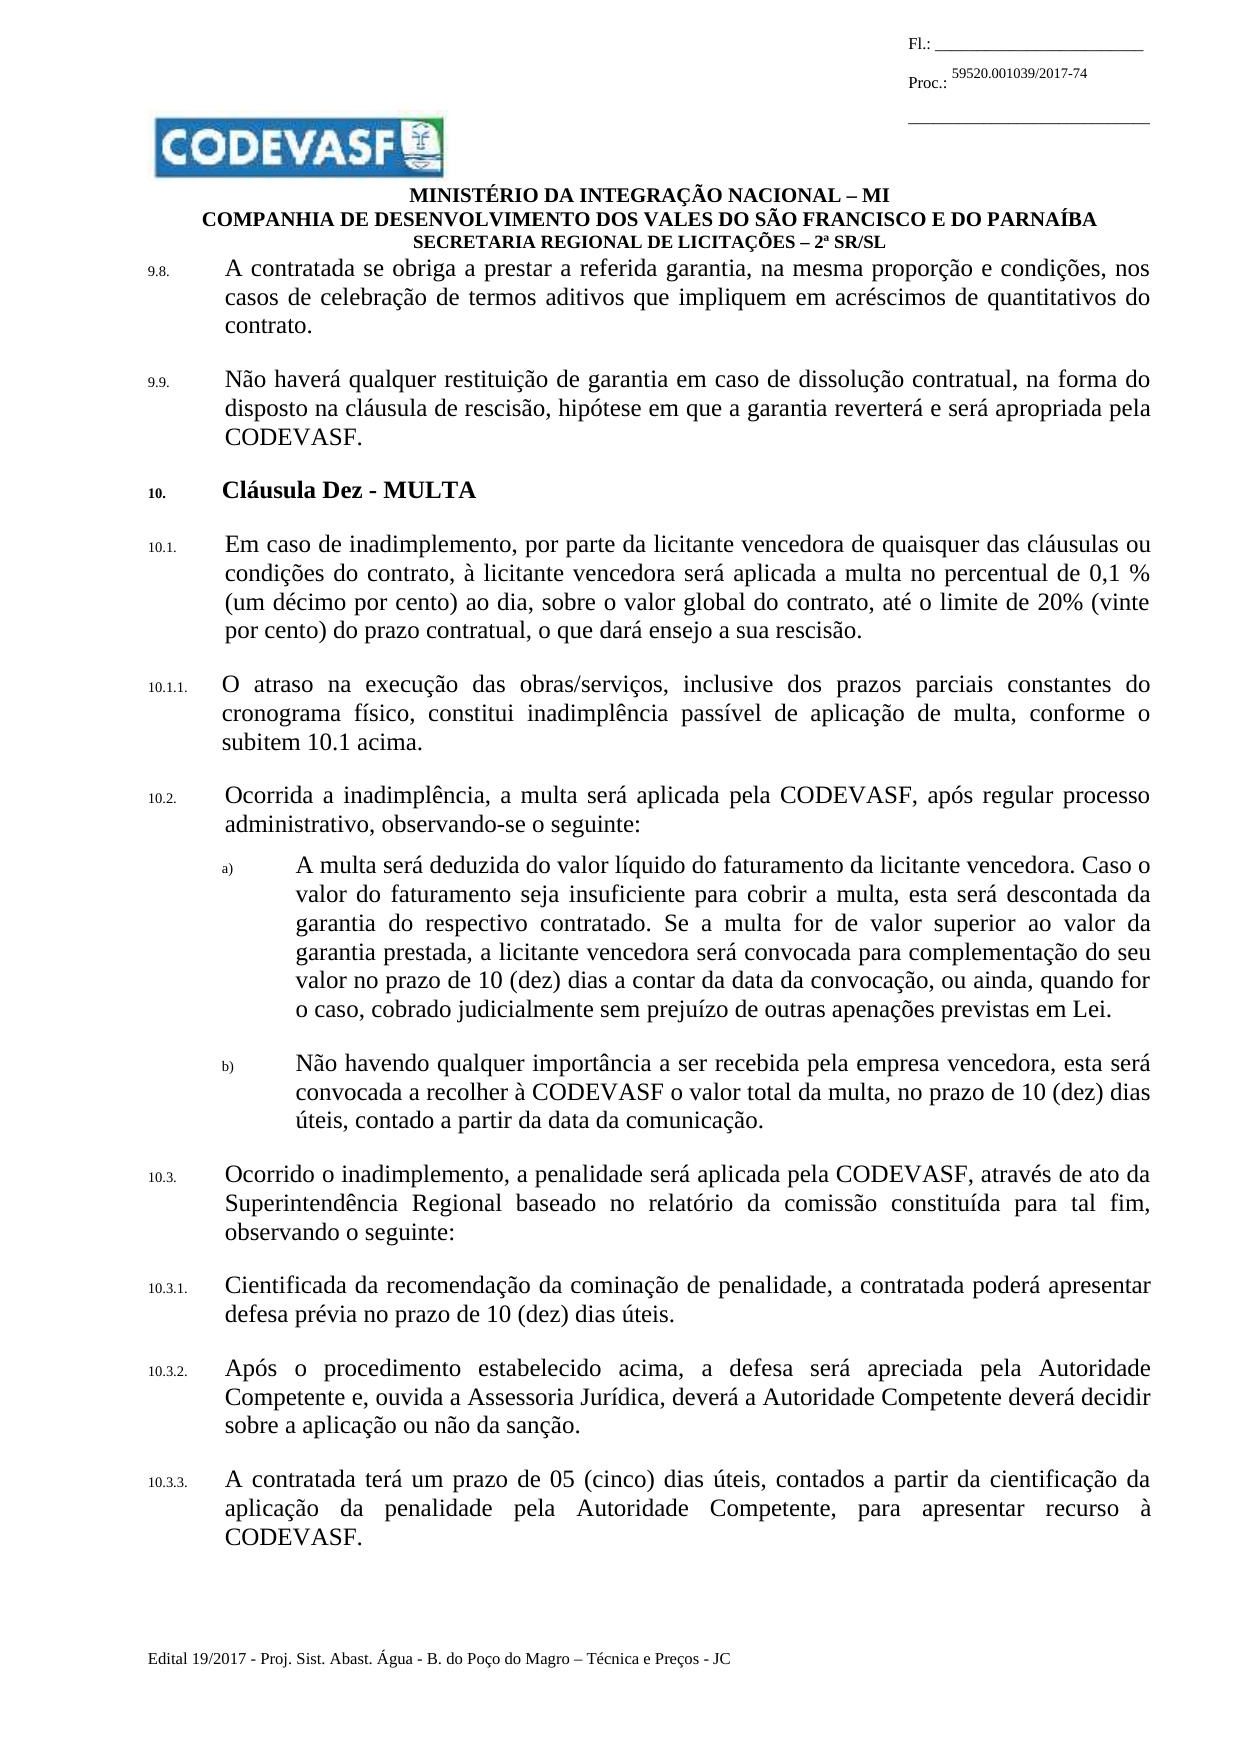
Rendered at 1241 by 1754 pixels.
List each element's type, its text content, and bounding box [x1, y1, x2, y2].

list Cláusula Dez - MULTA [148, 476, 1152, 504]
list A contratada se obriga a prestar a referida garantia, na mesma proporção e condições, nos casos de celebração de termos aditivos que impliquem em acréscimos de quantitativos do contrato. [148, 253, 1152, 339]
list Cientificada da recomendação da cominação de penalidade, a contratada poderá apresentar defesa prévia no prazo de 10 (dez) dias úteis. [148, 1271, 1152, 1328]
list Ocorrida a inadimplência, a multa será aplicada pela CODEVASF, após regular processo administrativo, observando-se o seguinte: [148, 781, 1152, 838]
list A contratada terá um prazo de 05 (cinco) dias úteis, contados a partir da cientificação da aplicação da penalidade pela Autoridade Competente, para apresentar recurso à CODEVASF. [148, 1464, 1152, 1551]
list Em caso de inadimplemento, por parte da licitante vencedora de quaisquer das cláusulas ou condições do contrato, à licitante vencedora será aplicada a multa no percentual de 0,1 % (um décimo por cento) ao dia, sobre o valor global do contrato, até o limite de 20% (vinte por cento) do prazo contratual, o que dará ensejo a sua rescisão. [148, 529, 1152, 644]
list Após o procedimento estabelecido acima, a defesa será apreciada pela Autoridade Competente e, ouvida a Assessoria Jurídica, deverá a Autoridade Competente deverá decidir sobre a aplicação ou não da sanção. [148, 1353, 1152, 1439]
list Ocorrido o inadimplemento, a penalidade será aplicada pela CODEVASF, através de ato da Superintendência Regional baseado no relatório da comissão constituída para tal fim, observando o seguinte: [148, 1159, 1152, 1246]
list A multa será deduzida do valor líquido do faturamento da licitante vencedora. Caso o valor do faturamento seja insuficiente para cobrir a multa, esta será descontada da garantia do respectivo contratado. Se a multa for de valor superior ao valor da garantia prestada, a licitante vencedora será convocada para complementação do seu valor no prazo de 10 (dez) dias a contar da data da convocação, ou ainda, quando for o caso, cobrado judicialmente sem prejuízo de outras apenações previstas em Lei. [222, 851, 1152, 1023]
list Não haverá qualquer restituição de garantia em caso de dissolução contratual, na forma do disposto na cláusula de rescisão, hipótese em que a garantia reverterá e será apropriada pela CODEVASF. [148, 364, 1152, 451]
picture [147, 110, 449, 184]
list O atraso na execução das obras/serviços, inclusive dos prazos parciais constantes do cronograma físico, constitui inadimplência passível de aplicação de multa, conforme o subitem 10.1 acima. [148, 669, 1152, 756]
list Não havendo qualquer importância a ser recebida pela empresa vencedora, esta será convocada a recolher à CODEVASF o valor total da multa, no prazo de 10 (dez) dias úteis, contado a partir da data da comunicação. [222, 1048, 1152, 1134]
